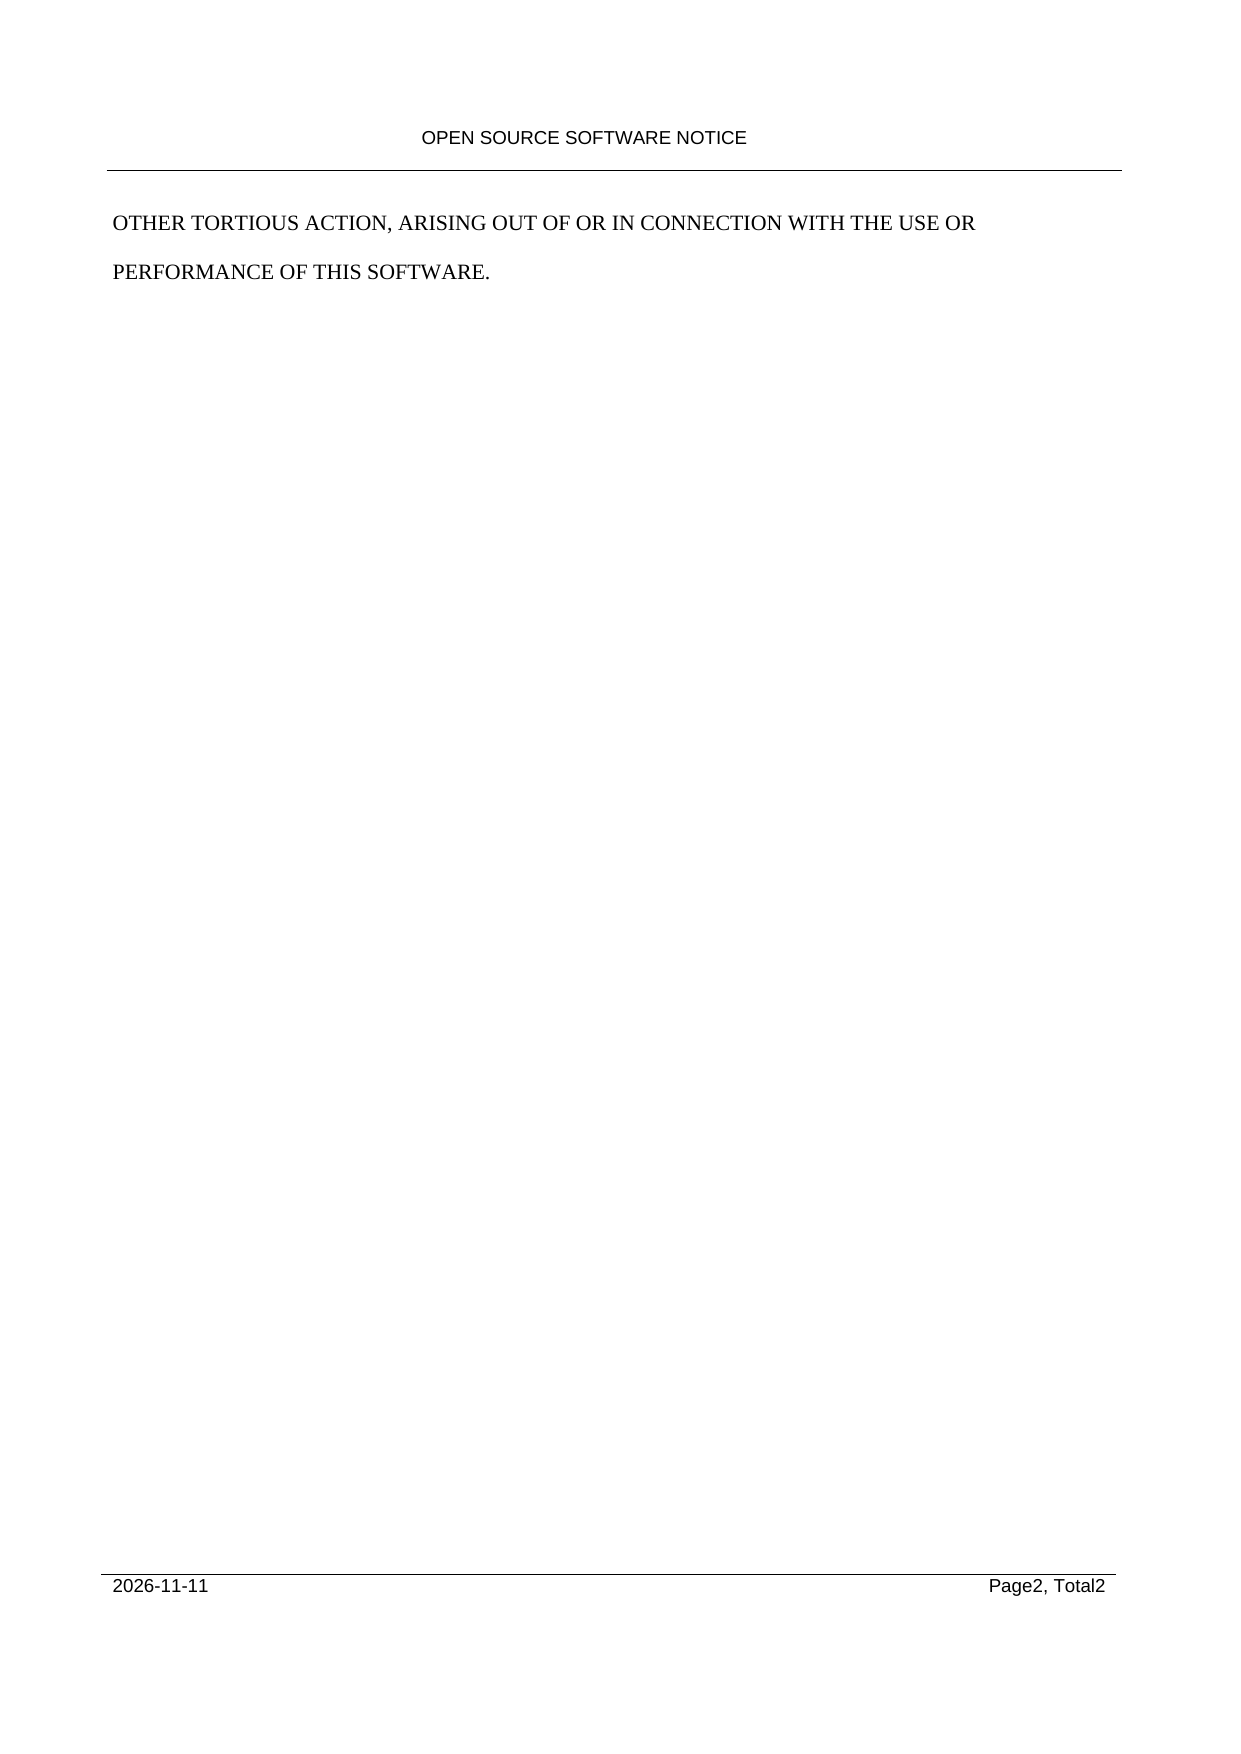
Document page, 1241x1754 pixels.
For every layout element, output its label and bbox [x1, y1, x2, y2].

text [112, 206, 1128, 288]
